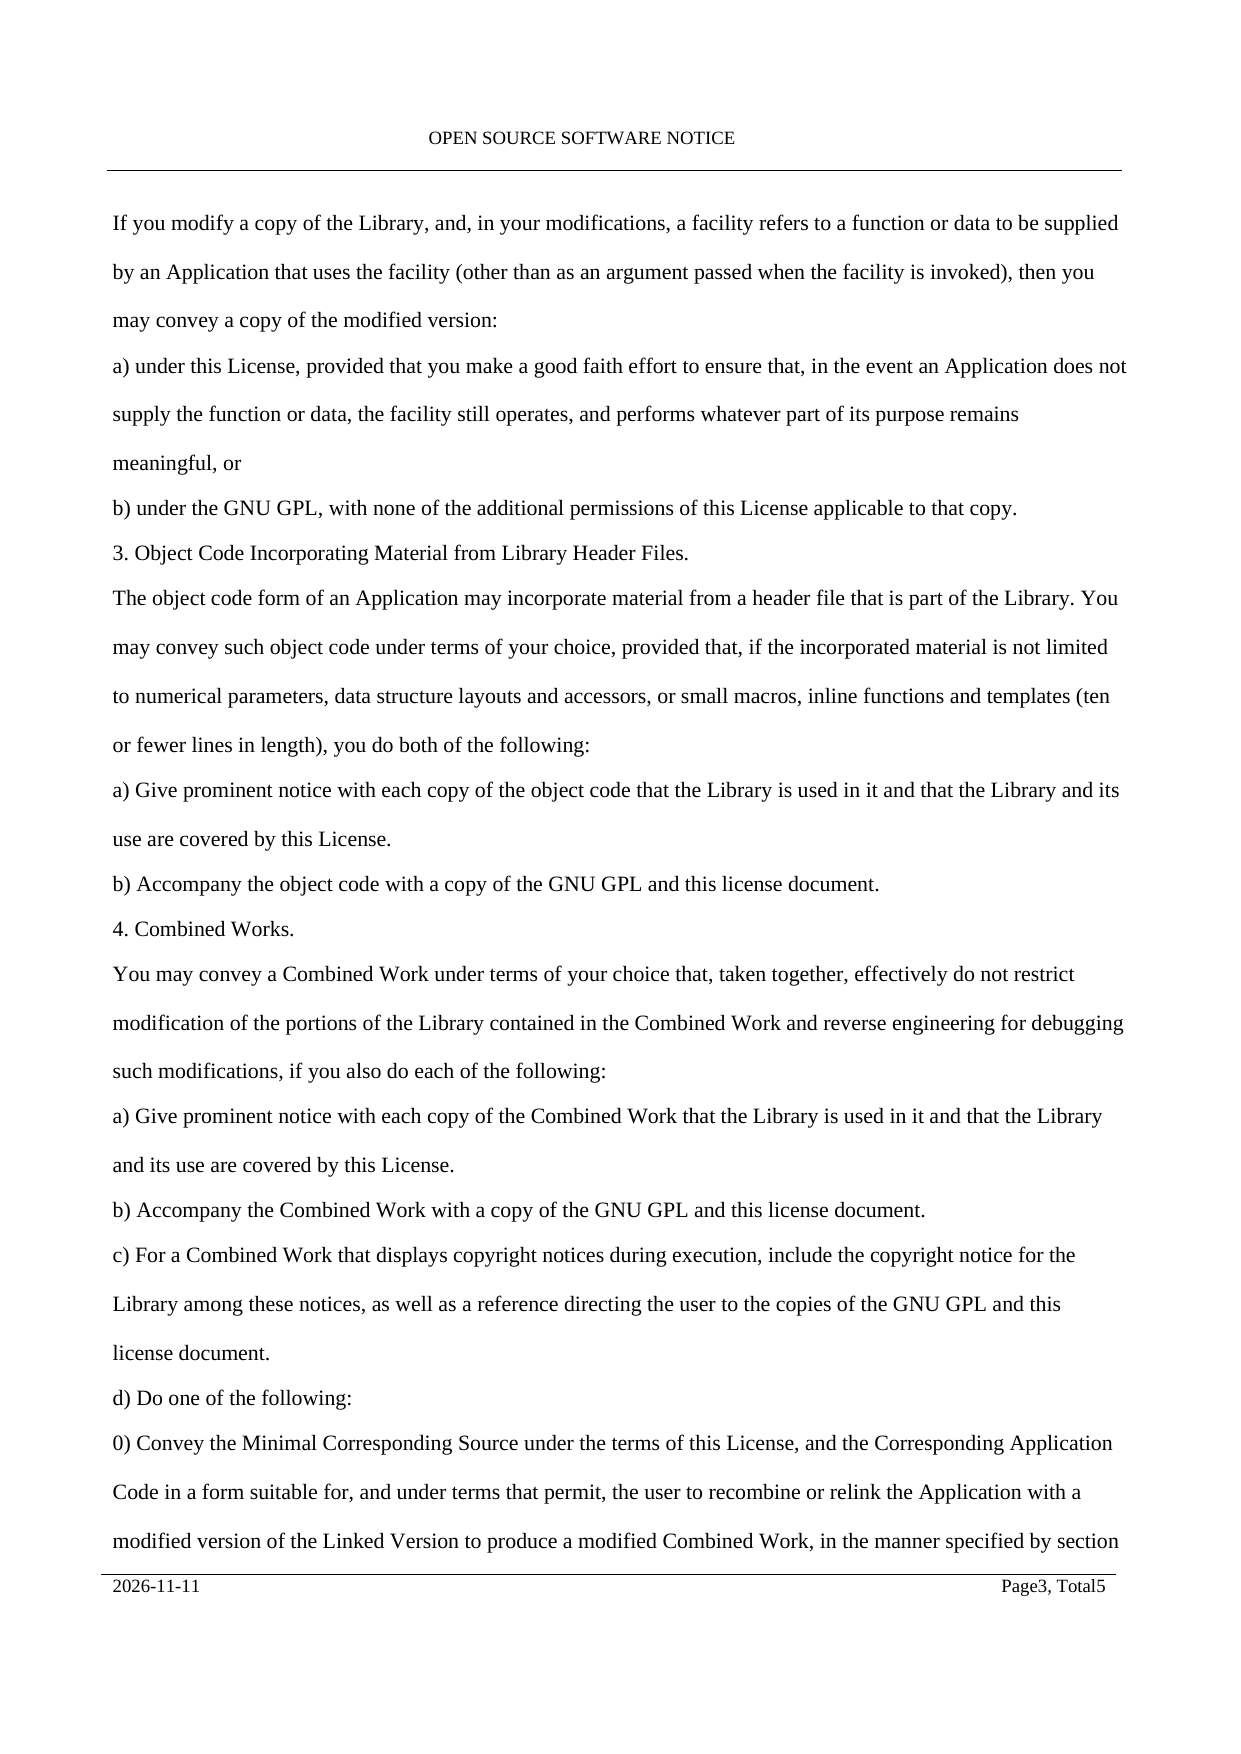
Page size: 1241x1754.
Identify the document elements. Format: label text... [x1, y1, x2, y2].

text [112, 1426, 1128, 1556]
text d) Do one of the following: [112, 1381, 1128, 1414]
text If you modify a copy of the Library, and, in your modifications, a facility refers to a function or data to be supplied by an Application that uses the facility (other than as an argument passed when the facility is invoked), then you may convey a copy of the modified version: [112, 206, 1128, 336]
text You may convey a Combined Work under terms of your choice that, taken together, effectively do not restrict modification of the portions of the Library contained in the Combined Work and reverse engineering for debugging such modifications, if you also do each of the following: [112, 957, 1128, 1087]
text 3. Object Code Incorporating Material from Library Header Files. [112, 537, 1128, 569]
text 4. Combined Works. [112, 912, 1128, 944]
text a) under this License, provided that you make a good faith effort to ensure that, in the event an Application does not supply the function or data, the facility still operates, and performs whatever part of its purpose remains meaningful, or [112, 349, 1128, 479]
text a) Give prominent notice with each copy of the object code that the Library is used in it and that the Library and its use are covered by this License. [112, 773, 1128, 854]
text The object code form of an Application may incorporate material from a header file that is part of the Library. You may convey such object code under terms of your choice, provided that, if the incorporated material is not limited to numerical parameters, data structure layouts and accessors, or small macros, inline functions and templates (ten or fewer lines in length), you do both of the following: [112, 582, 1128, 761]
text a) Give prominent notice with each copy of the Combined Work that the Library is used in it and that the Library and its use are covered by this License. [112, 1100, 1128, 1181]
text b) Accompany the object code with a copy of the GNU GPL and this license document. [112, 867, 1128, 899]
text b) Accompany the Combined Work with a copy of the GNU GPL and this license document. [112, 1194, 1128, 1226]
text c) For a Combined Work that displays copyright notices during execution, include the copyright notice for the Library among these notices, as well as a reference directing the user to the copies of the GNU GPL and this license document. [112, 1239, 1128, 1369]
text b) under the GNU GPL, with none of the additional permissions of this License applicable to that copy. [112, 492, 1128, 524]
